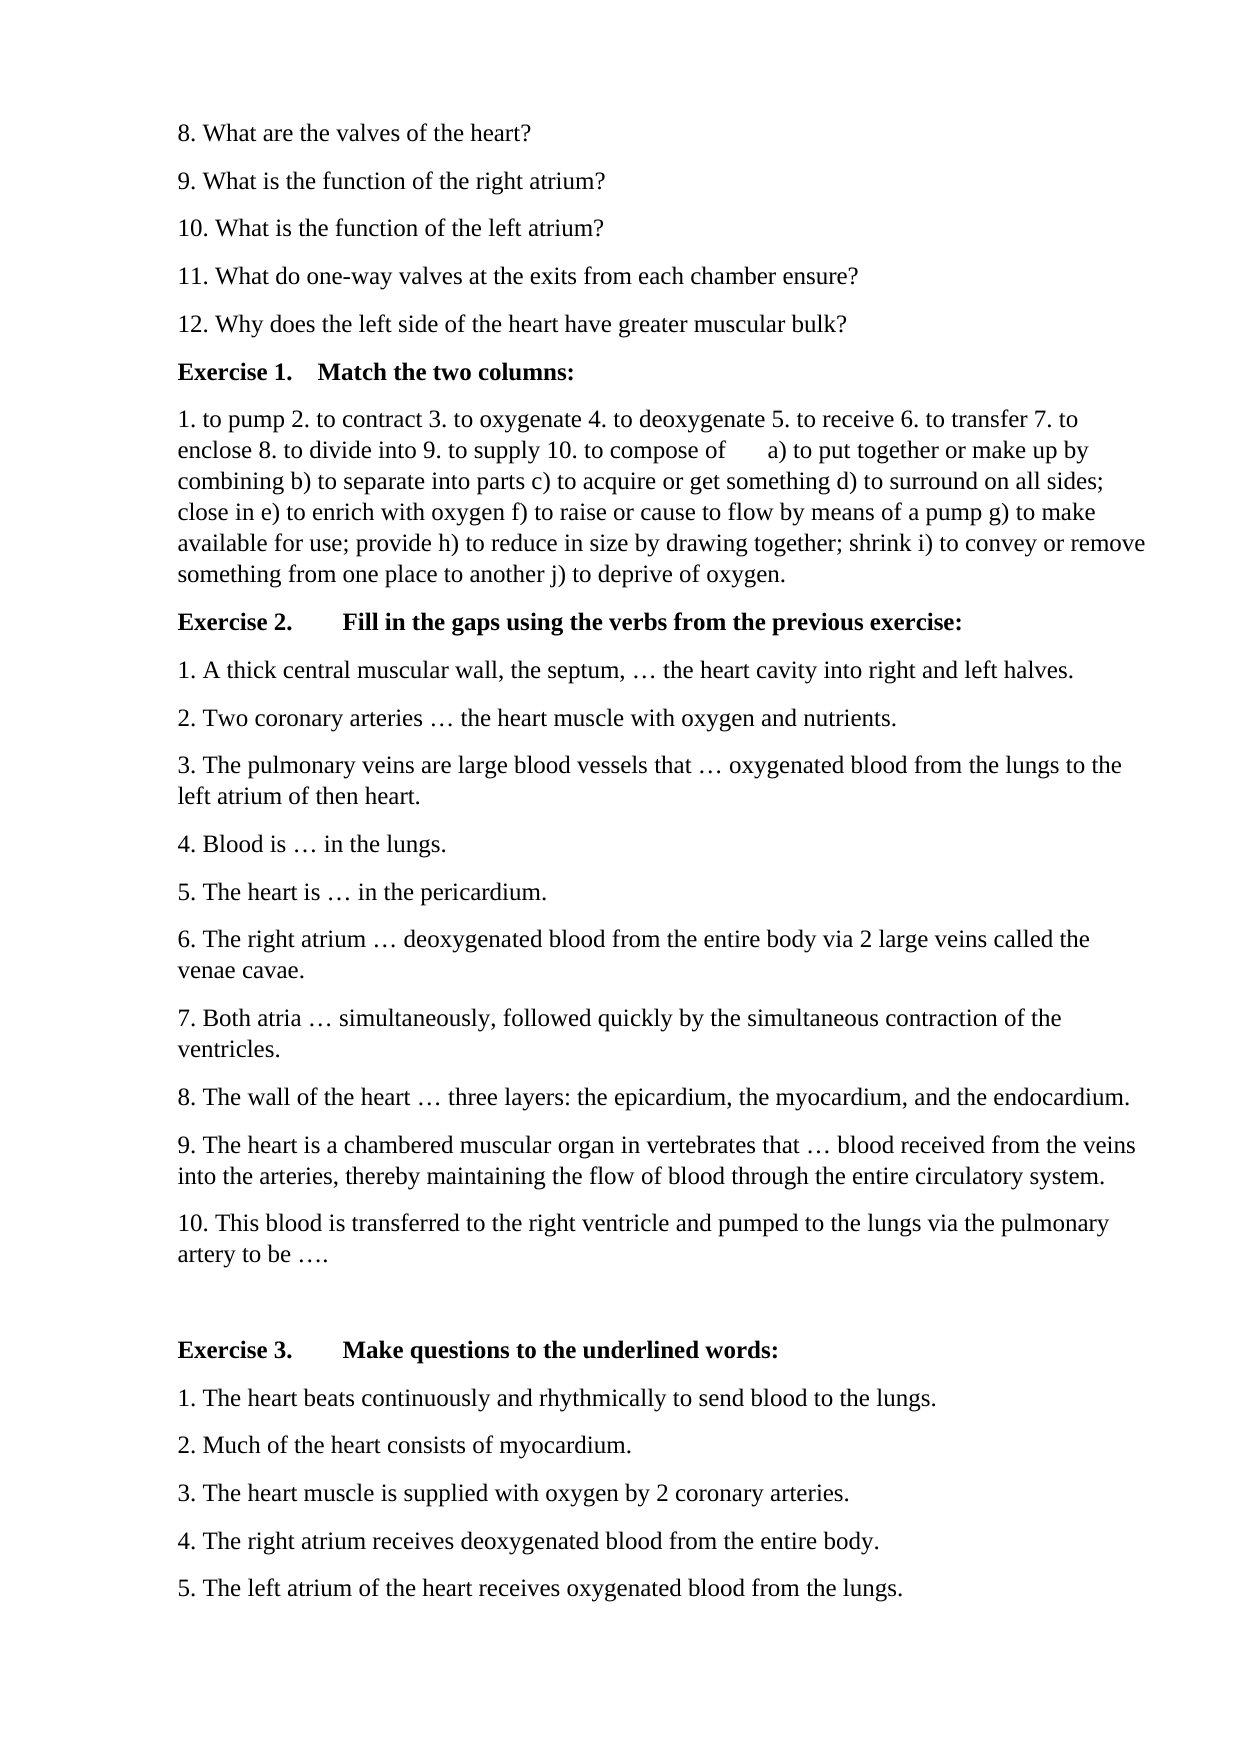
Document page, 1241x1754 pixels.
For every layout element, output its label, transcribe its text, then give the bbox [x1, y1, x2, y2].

text 12. Why does the left side of the heart have greater muscular bulk? [177, 309, 1152, 338]
text 5. The heart is … in the pericardium. [177, 877, 1152, 906]
text 2. Two coronary arteries … the heart muscle with oxygen and nutrients. [177, 703, 1152, 731]
text 7. Both atria … simultaneously, followed quickly by the simultaneous contraction of the ventricles. [177, 1003, 1152, 1063]
text 10. What is the function of the left atrium? [177, 213, 1152, 242]
text 2. Much of the heart consists of myocardium. [177, 1430, 1152, 1459]
text 3. The pulmonary veins are large blood vessels that … oxygenated blood from the lungs to the left atrium of then heart. [177, 750, 1152, 810]
text 4. The right atrium receives deoxygenated blood from the entire body. [177, 1526, 1152, 1554]
text 1. A thick central muscular wall, the septum, … the heart cavity into right and left halves. [177, 655, 1152, 684]
text 10. This blood is transferred to the right ventricle and pumped to the lungs via the pulmonary artery to be …. [177, 1208, 1152, 1268]
text 6. The right atrium … deoxygenated blood from the entire body via 2 large veins called the venae cavae. [177, 924, 1152, 984]
text 9. The heart is a chambered muscular organ in vertebrates that … blood received from the veins into the arteries, thereby maintaining the flow of blood through the entire circulatory system. [177, 1130, 1152, 1189]
text 11. What do one-way valves at the exits from each chamber ensure? [177, 261, 1152, 290]
text 1. to pump 2. to contract 3. to oxygenate 4. to deoxygenate 5. to receive 6. to transfer 7. to enclose 8. to divide into 9. to supply 10. to compose of a) to put together or make up by combining b) to separate into parts c) to acquire or get something d) to surround on all sides; close in e) to enrich with oxygen f) to raise or cause to flow by means of a pump g) to make available for use; provide h) to reduce in size by drawing together; shrink i) to convey or remove something from one place to another j) to deprive of oxygen. [177, 404, 1152, 588]
text 5. The left atrium of the heart receives oxygenated blood from the lungs. [177, 1573, 1152, 1602]
text 8. The wall of the heart … three layers: the epicardium, the myocardium, and the endocardium. [177, 1082, 1152, 1111]
text 8. What are the valves of the heart? [177, 118, 1152, 147]
text 1. The heart beats continuously and rhythmically to send blood to the lungs. [177, 1383, 1152, 1411]
text Exercise 3. Make questions to the underlined words: [177, 1335, 1152, 1364]
text Exercise 2. Fill in the gaps using the verbs from the previous exercise: [177, 607, 1152, 636]
text 4. Blood is … in the lungs. [177, 829, 1152, 858]
text 3. The heart muscle is supplied with oxygen by 2 coronary arteries. [177, 1478, 1152, 1507]
text 9. What is the function of the right atrium? [177, 166, 1152, 194]
text Exercise 1. Match the two columns: [177, 357, 1152, 385]
